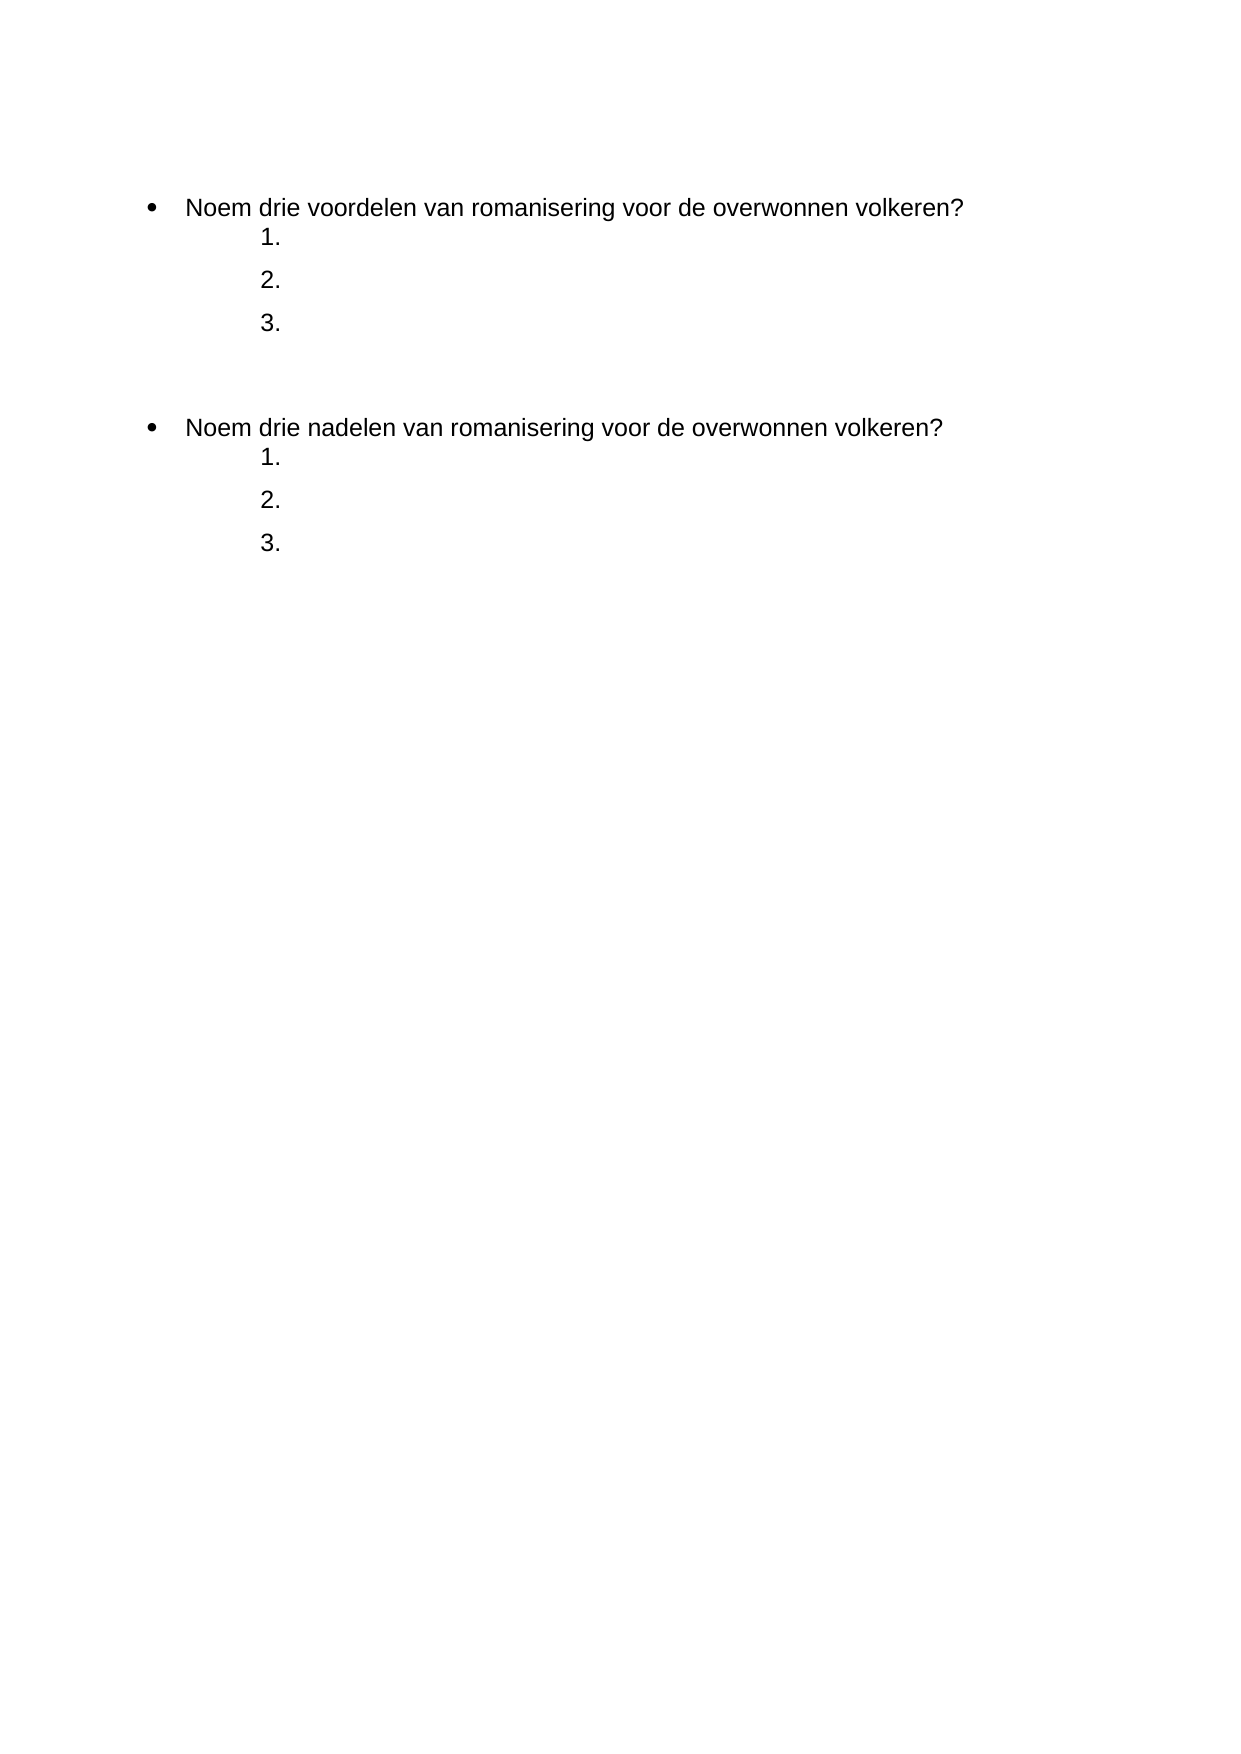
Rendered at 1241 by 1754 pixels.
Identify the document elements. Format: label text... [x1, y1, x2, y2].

list Noem drie voordelen van romanisering voor de overwonnen volkeren? [148, 193, 1093, 222]
list Noem drie nadelen van romanisering voor de overwonnen volkeren? [148, 413, 1093, 442]
